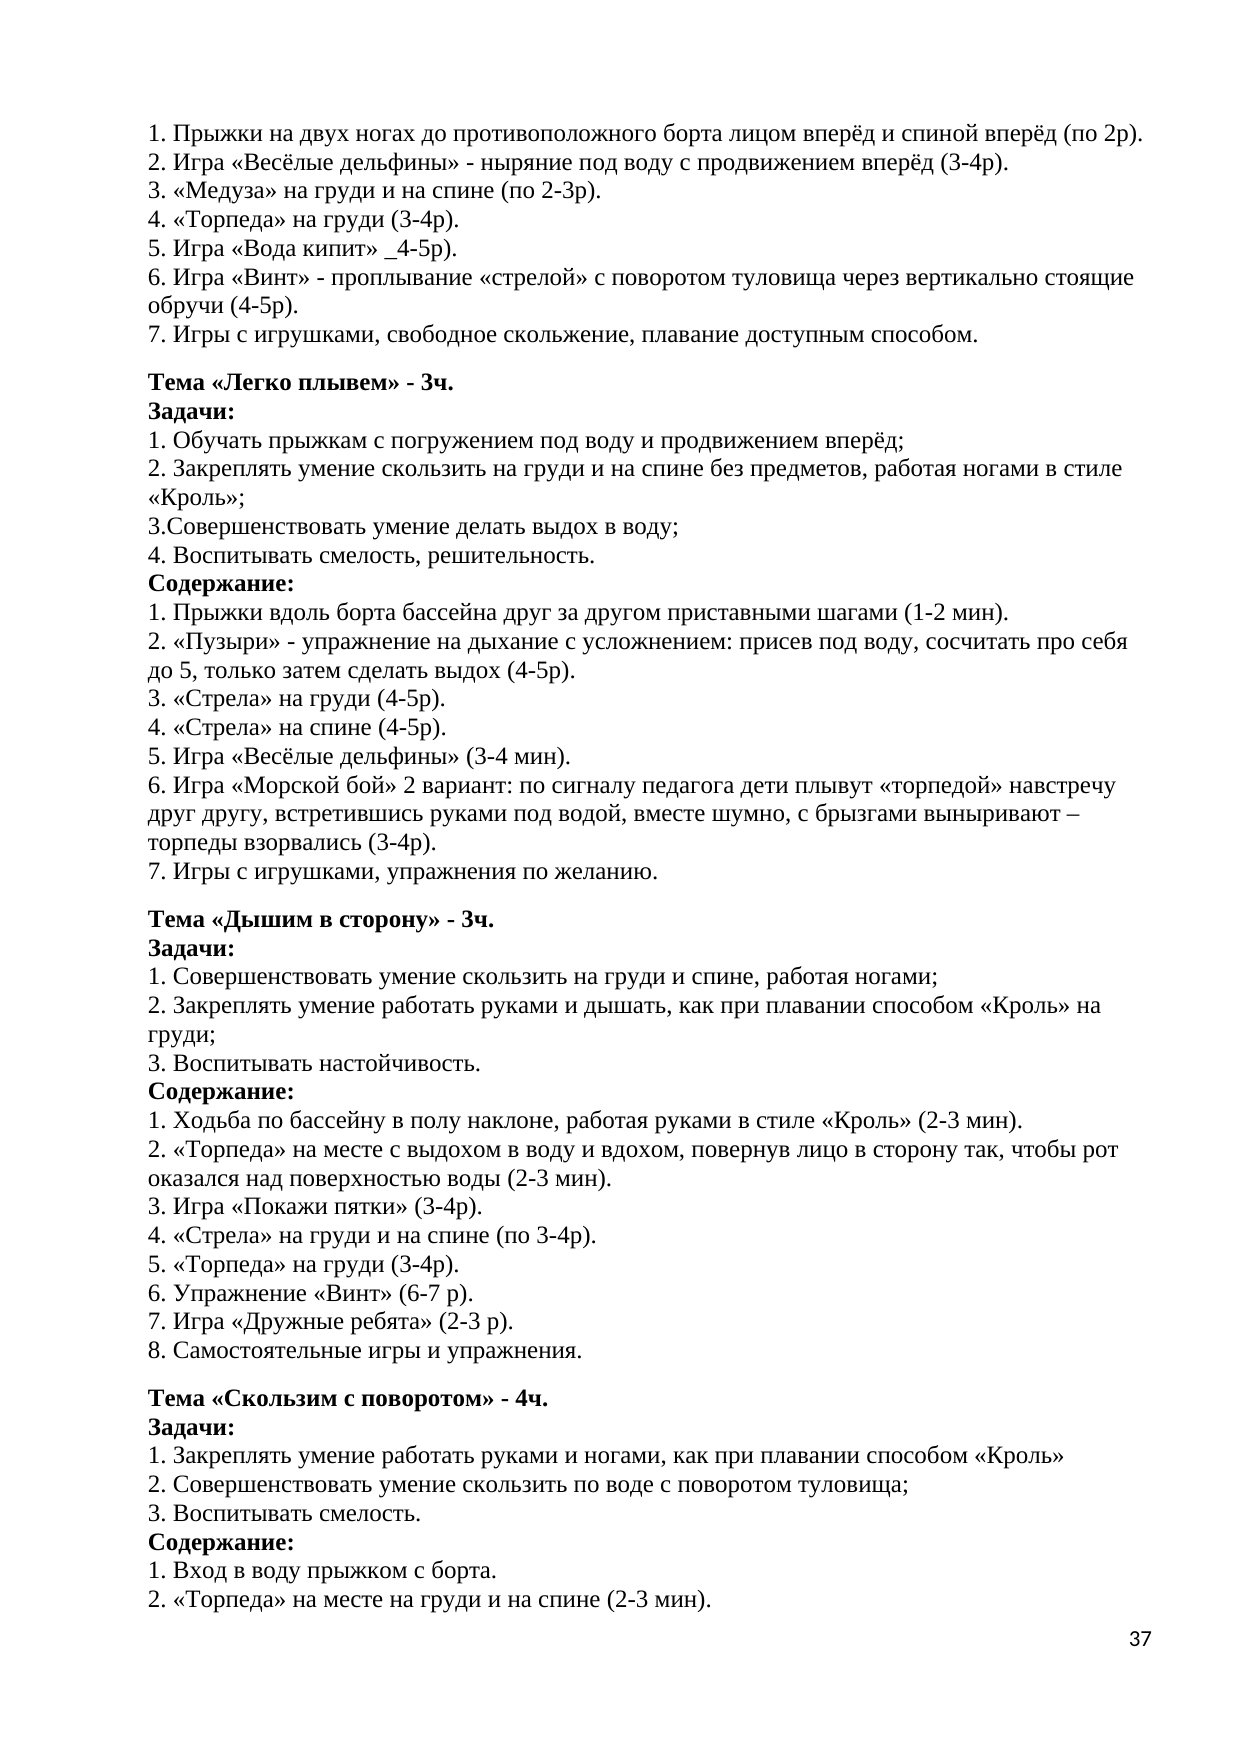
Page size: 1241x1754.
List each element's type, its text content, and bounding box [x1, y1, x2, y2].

text 1. Ходьба по бассейну в полу наклоне, работая руками в стиле «Кроль» (2-3 мин). [148, 1105, 1152, 1134]
text 3. Воспитывать смелость. [148, 1498, 1152, 1527]
text 2. Закреплять умение работать руками и дышать, как при плавании способом «Кроль» на груди; [148, 990, 1152, 1048]
text Тема «Дышим в сторону» - 3ч. [148, 904, 1152, 933]
text 5. Игра «Весёлые дельфины» (3-4 мин). [148, 741, 1152, 770]
text 1. Закреплять умение работать руками и ногами, как при плавании способом «Кроль» [148, 1441, 1152, 1469]
text 4. Воспитывать смелость, решительность. [148, 540, 1152, 568]
text 2. Совершенствовать умение скользить по воде с поворотом туловища; [148, 1469, 1152, 1498]
text 3.Совершенствовать умение делать выдох в воду; [148, 511, 1152, 540]
text 3. «Стрела» на груди (4-5р). [148, 683, 1152, 712]
text Задачи: [148, 933, 1152, 961]
text 4. «Стрела» на груди и на спине (по 3-4р). [148, 1220, 1152, 1249]
text 7. Игры с игрушками, упражнения по желанию. [148, 856, 1152, 885]
text Задачи: [148, 396, 1152, 425]
text 4. «Торпеда» на груди (3-4р). [148, 204, 1152, 233]
text 7. Игра «Дружные ребята» (2-3 р). [148, 1306, 1152, 1335]
text 4. «Стрела» на спине (4-5р). [148, 712, 1152, 741]
text 5. «Торпеда» на груди (3-4р). [148, 1249, 1152, 1278]
text Тема «Скользим с поворотом» - 4ч. [148, 1383, 1152, 1412]
text 2. «Торпеда» на месте на груди и на спине (2-3 мин). [148, 1584, 1152, 1613]
text 2. Игра «Весёлые дельфины» - ныряние под воду с продвижением вперёд (3-4р). [148, 147, 1152, 176]
text 3. Игра «Покажи пятки» (3-4р). [148, 1191, 1152, 1220]
text 3. Воспитывать настойчивость. [148, 1048, 1152, 1076]
text 1. Совершенствовать умение скользить на груди и спине, работая ногами; [148, 961, 1152, 990]
text 1. Обучать прыжкам с погружением под воду и продвижением вперёд; [148, 425, 1152, 453]
text Задачи: [148, 1412, 1152, 1441]
text 8. Самостоятельные игры и упражнения. [148, 1335, 1152, 1364]
text 2. «Торпеда» на месте с выдохом в воду и вдохом, повернув лицо в сторону так, чтобы рот оказался над поверхностью воды (2-3 мин). [148, 1134, 1152, 1191]
text Содержание: [148, 1076, 1152, 1105]
text Содержание: [148, 1527, 1152, 1556]
text Тема «Легко плывем» - 3ч. [148, 367, 1152, 396]
text 6. Игра «Винт» - проплывание «стрелой» с поворотом туловища через вертикально стоящие обручи (4-5р). [148, 262, 1152, 319]
text 1. Прыжки на двух ногах до противоположного борта лицом вперёд и спиной вперёд (по 2р). [148, 118, 1152, 147]
text 6. Упражнение «Винт» (6-7 р). [148, 1278, 1152, 1306]
text 5. Игра «Вода кипит» _4-5р). [148, 233, 1152, 262]
text 6. Игра «Морской бой» 2 вариант: по сигналу педагога дети плывут «торпедой» навстречу друг другу, встретившись руками под водой, вместе шумно, с брызгами выныривают – торпеды взорвались (3-4р). [148, 770, 1152, 856]
text 2. Закреплять умение скользить на груди и на спине без предметов, работая ногами в стиле «Кроль»; [148, 453, 1152, 511]
text 3. «Медуза» на груди и на спине (по 2-3р). [148, 176, 1152, 204]
text 7. Игры с игрушками, свободное скольжение, плавание доступным способом. [148, 319, 1152, 348]
text 2. «Пузыри» - упражнение на дыхание с усложнением: присев под воду, сосчитать про себя до 5, только затем сделать выдох (4-5р). [148, 626, 1152, 683]
text 1. Вход в воду прыжком с борта. [148, 1556, 1152, 1584]
text Содержание: [148, 568, 1152, 597]
text 1. Прыжки вдоль борта бассейна друг за другом приставными шагами (1-2 мин). [148, 597, 1152, 626]
